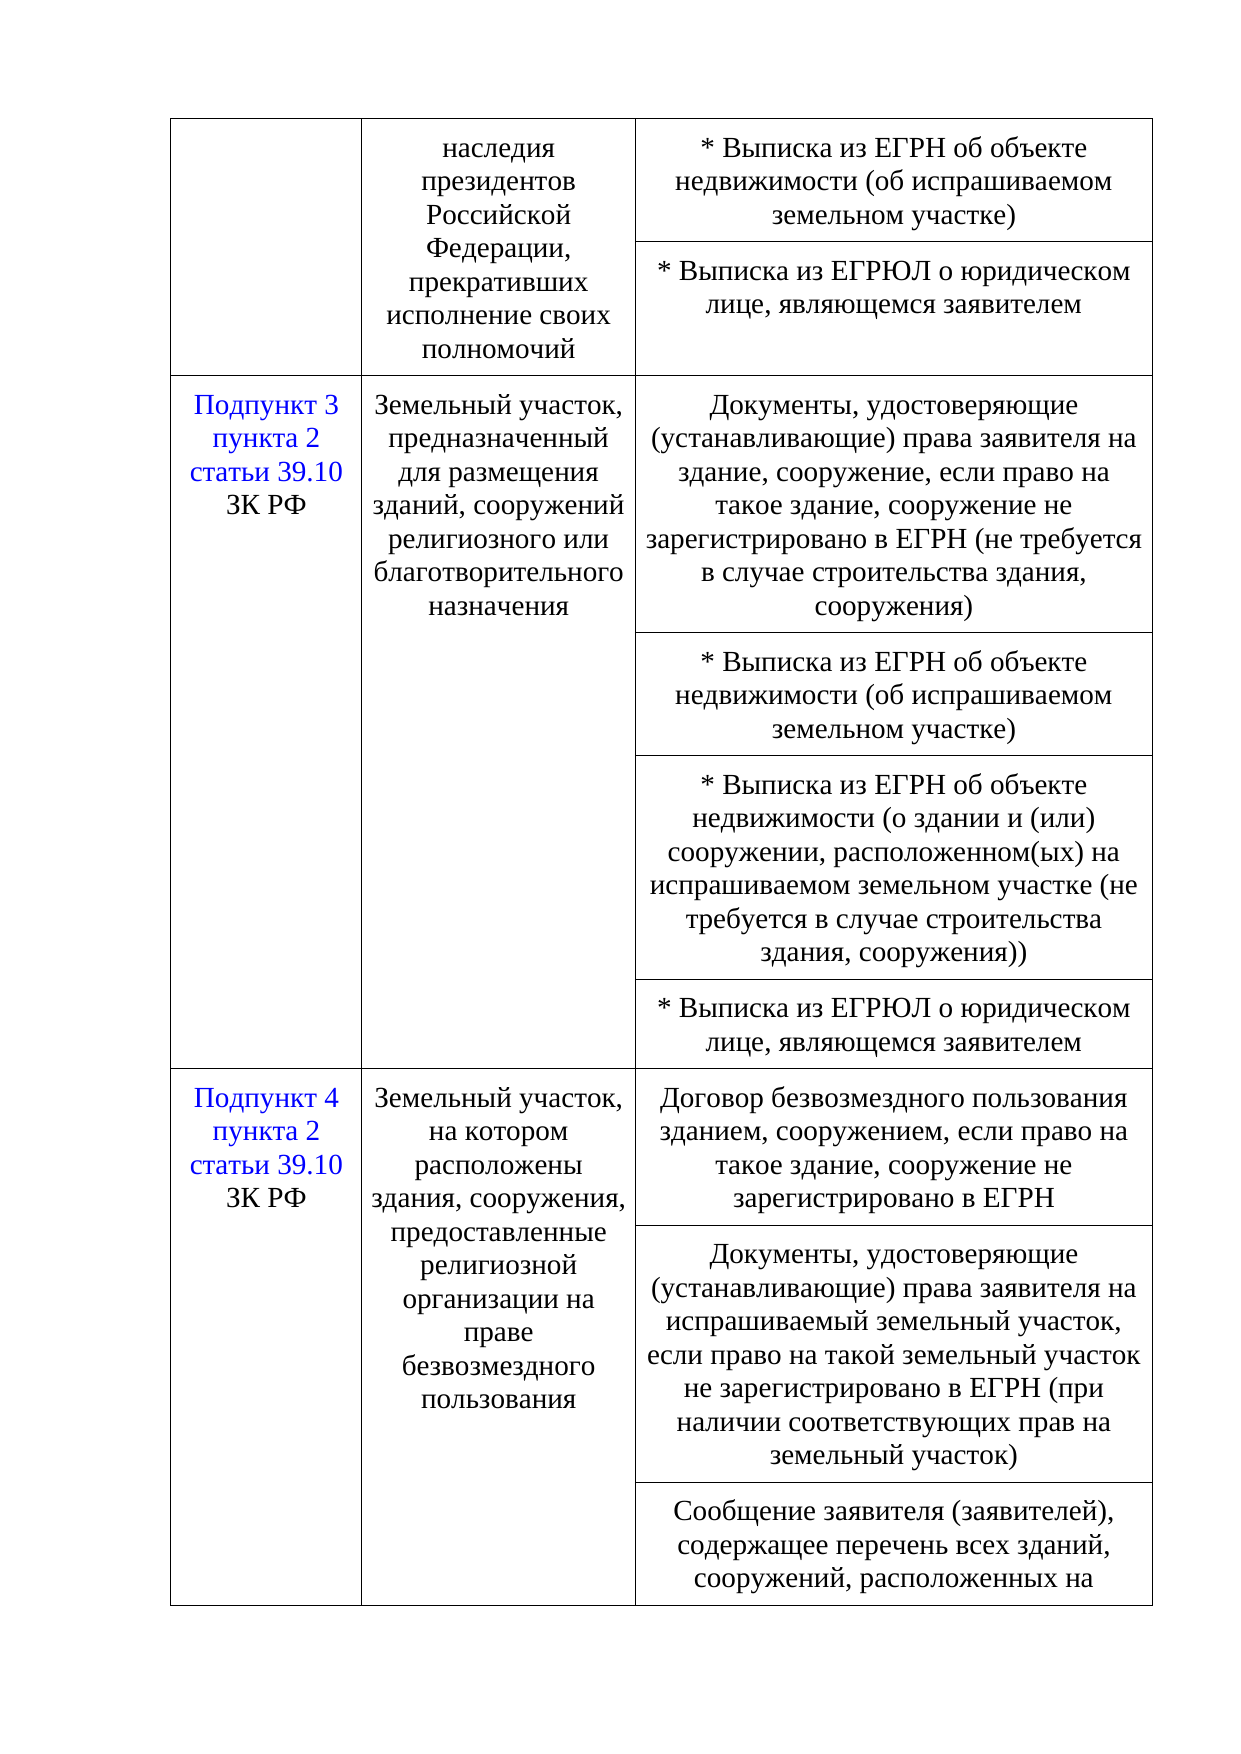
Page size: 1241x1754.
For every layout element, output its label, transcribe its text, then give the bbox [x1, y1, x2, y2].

table_cell Земельный участок, на котором расположены здания, сооружения, предоставленные религиозной организации на праве безвозмездного пользования [362, 1069, 635, 1604]
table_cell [636, 1483, 1152, 1604]
table_cell Подпункт 3 пункта 2 статьи 39.10 ЗК РФ [171, 376, 361, 1068]
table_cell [171, 119, 361, 375]
table_cell Договор безвозмездного пользования зданием, сооружением, если право на такое здание, сооружение не зарегистрировано в ЕГРН [636, 1069, 1152, 1224]
table_cell Документы, удостоверяющие (устанавливающие) права заявителя на испрашиваемый земельный участок, если право на такой земельный участок не зарегистрировано в ЕГРН (при наличии соответствующих прав на земельный участок) [636, 1226, 1152, 1482]
table_cell * Выписка из ЕГРЮЛ о юридическом лице, являющемся заявителем [636, 980, 1152, 1068]
table_cell * Выписка из ЕГРЮЛ о юридическом лице, являющемся заявителем [636, 242, 1152, 375]
table_cell Документы, удостоверяющие (устанавливающие) права заявителя на здание, сооружение, если право на такое здание, сооружение не зарегистрировано в ЕГРН (не требуется в случае строительства здания, сооружения) [636, 376, 1152, 632]
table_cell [362, 119, 635, 375]
table_cell Подпункт 4 пункта 2 статьи 39.10 ЗК РФ [171, 1069, 361, 1604]
table_cell * Выписка из ЕГРН об объекте недвижимости (об испрашиваемом земельном участке) [636, 633, 1152, 755]
table_cell Земельный участок, предназначенный для размещения зданий, сооружений религиозного или благотворительного назначения [362, 376, 635, 1068]
table_cell * Выписка из ЕГРН об объекте недвижимости (об испрашиваемом земельном участке) [636, 119, 1152, 241]
table_cell * Выписка из ЕГРН об объекте недвижимости (о здании и (или) сооружении, расположенном(ых) на испрашиваемом земельном участке (не требуется в случае строительства здания, сооружения)) [636, 756, 1152, 979]
